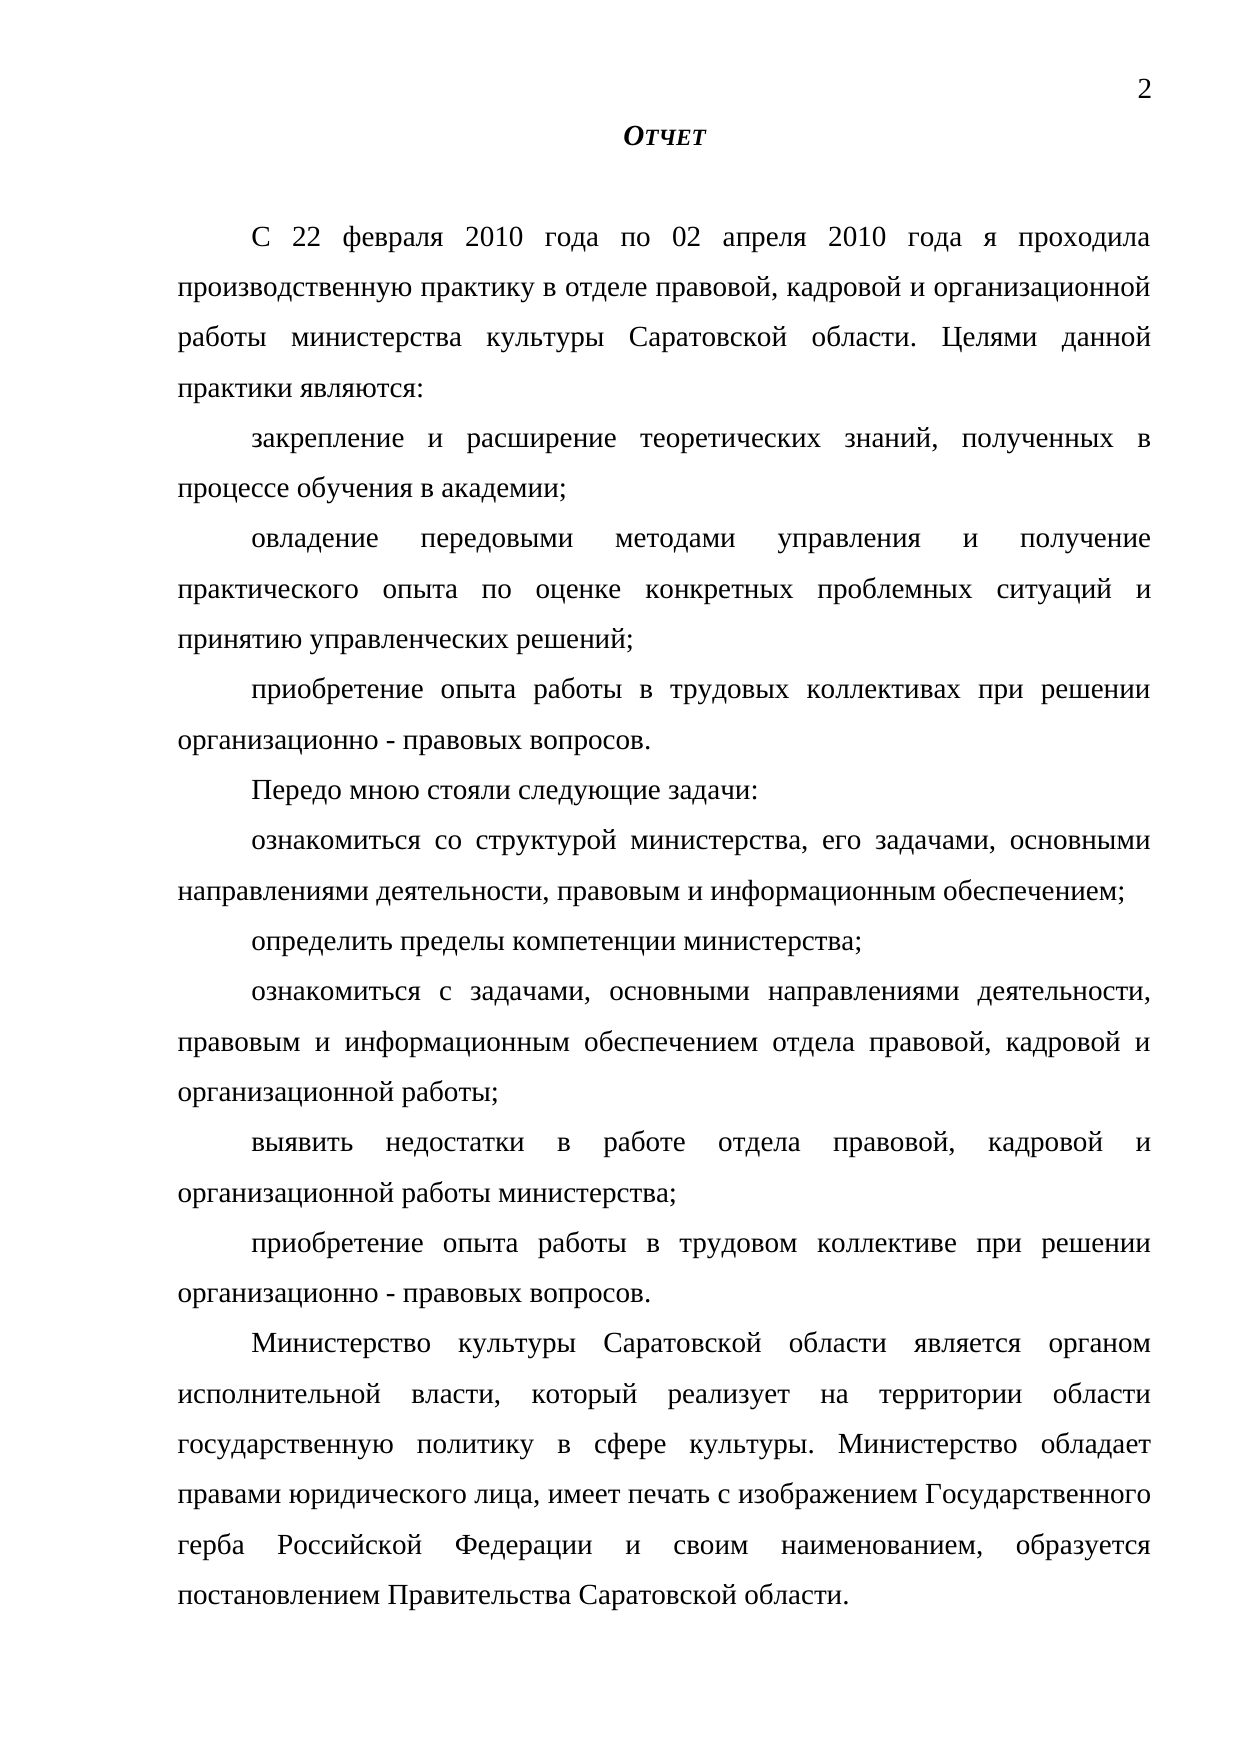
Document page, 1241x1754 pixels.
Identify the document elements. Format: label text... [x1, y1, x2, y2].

text С 22 февраля 2010 года по 02 апреля 2010 года я проходила производственную практику в отделе правовой, кадровой и организационной работы министерства культуры Саратовской области. Целями данной практики являются: [177, 219, 1152, 403]
text овладение передовыми методами управления и получение практического опыта по оценке конкретных проблемных ситуаций и принятию управленческих решений; [177, 521, 1152, 655]
text ознакомиться с задачами, основными направлениями деятельности, правовым и информационным обеспечением отдела правовой, кадровой и организационной работы; [177, 973, 1152, 1108]
text ознакомиться со структурой министерства, его задачами, основными направлениями деятельности, правовым и информационным обеспечением; [177, 822, 1152, 906]
text определить пределы компетенции министерства; [177, 923, 1152, 957]
text приобретение опыта работы в трудовом коллективе при решении организационно - правовых вопросов. [177, 1225, 1152, 1309]
text Передо мною стояли следующие задачи: [177, 772, 1152, 806]
text приобретение опыта работы в трудовых коллективах при решении организационно - правовых вопросов. [177, 672, 1152, 755]
subtitle Отчет [177, 118, 1152, 152]
text закрепление и расширение теоретических знаний, полученных в процессе обучения в академии; [177, 420, 1152, 504]
text Министерство культуры Саратовской области является органом исполнительной власти, который реализует на территории области государственную политику в сфере культуры. Министерство обладает правами юридического лица, имеет печать с изображением Государственного герба Российской Федерации и своим наименованием, образуется постановлением Правительства Саратовской области. [177, 1326, 1152, 1611]
text выявить недостатки в работе отдела правовой, кадровой и организационной работы министерства; [177, 1124, 1152, 1208]
